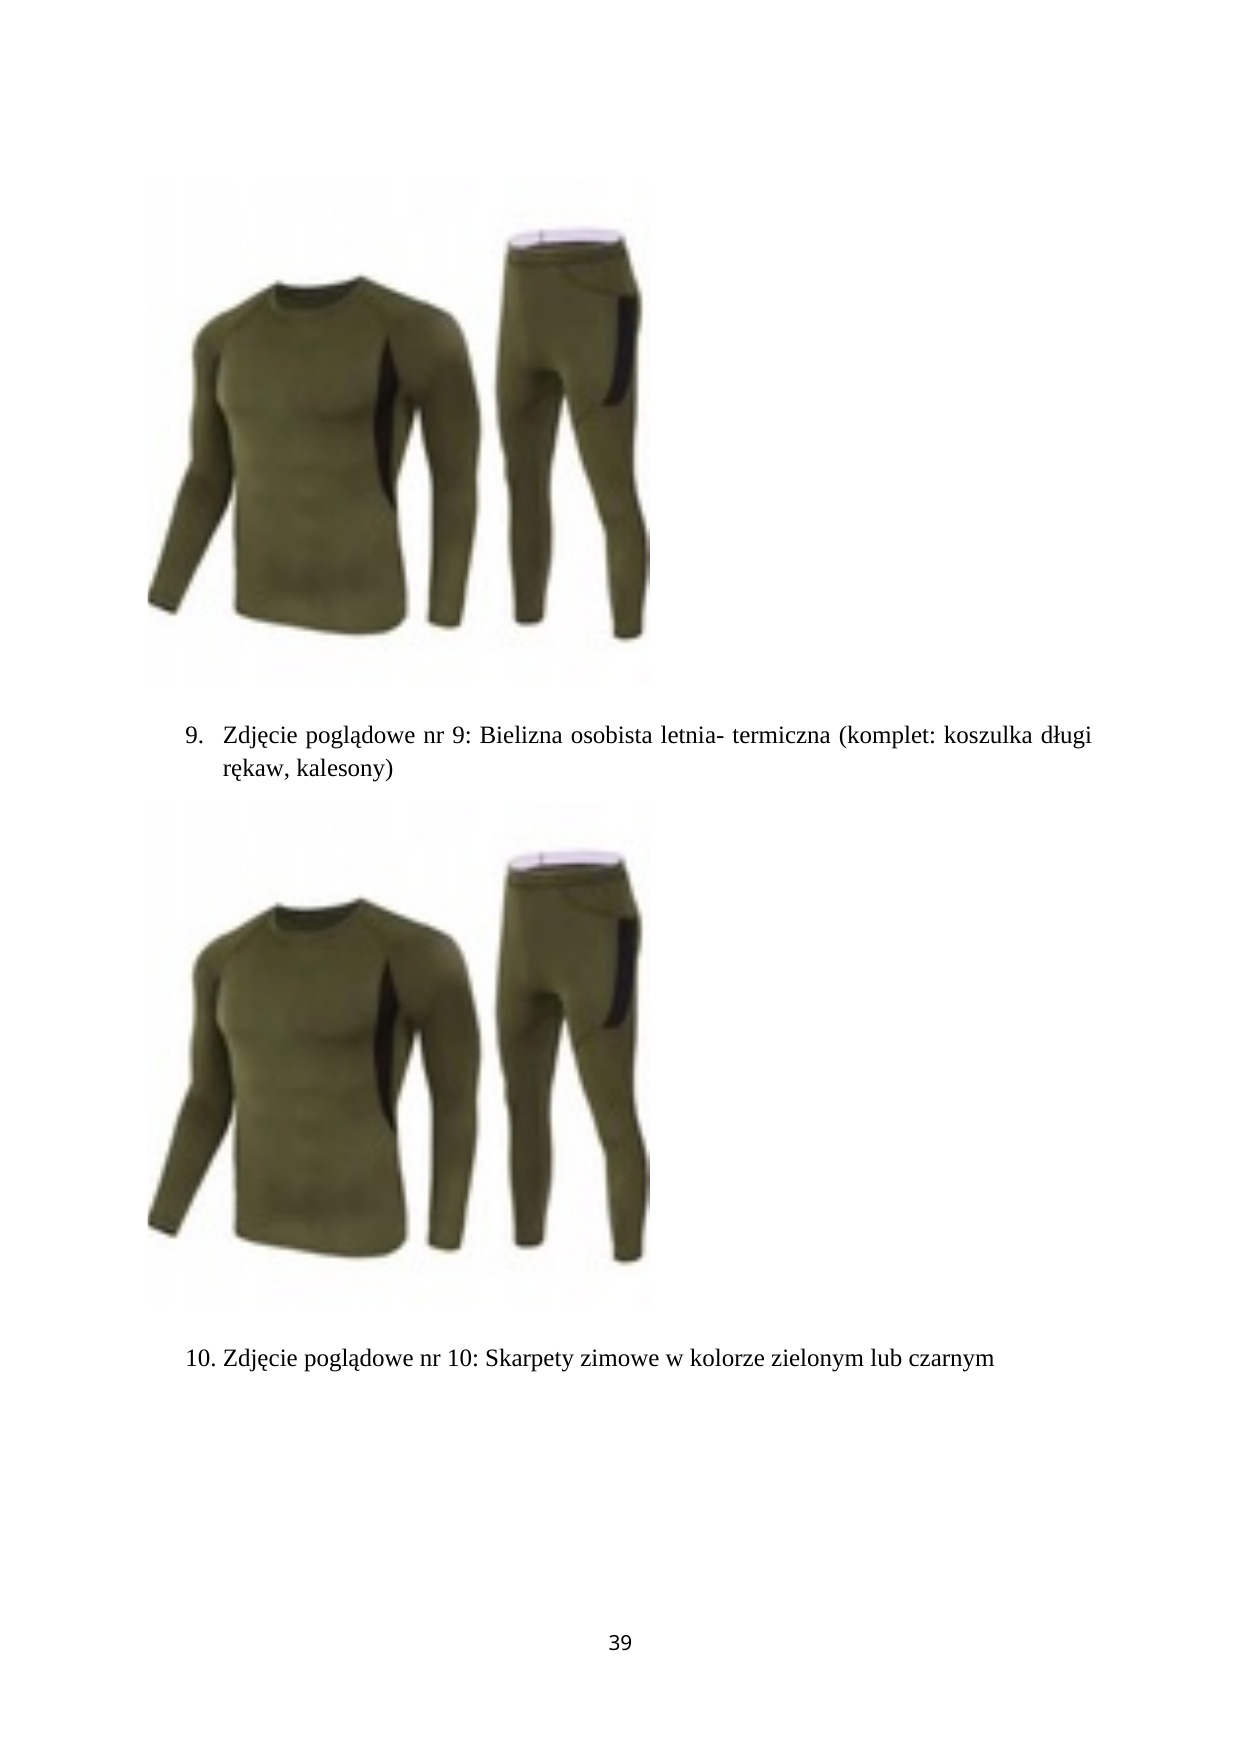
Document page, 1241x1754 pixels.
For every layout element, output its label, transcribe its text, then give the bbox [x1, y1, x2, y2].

picture [147, 803, 650, 1306]
picture [147, 180, 650, 683]
list Zdjęcie poglądowe nr 10: Skarpety zimowe w kolorze zielonym lub czarnym [185, 1343, 1093, 1371]
list Zdjęcie poglądowe nr 9: Bielizna osobista letnia- termiczna (komplet: koszulka długi rękaw, kalesony) [185, 720, 1093, 782]
